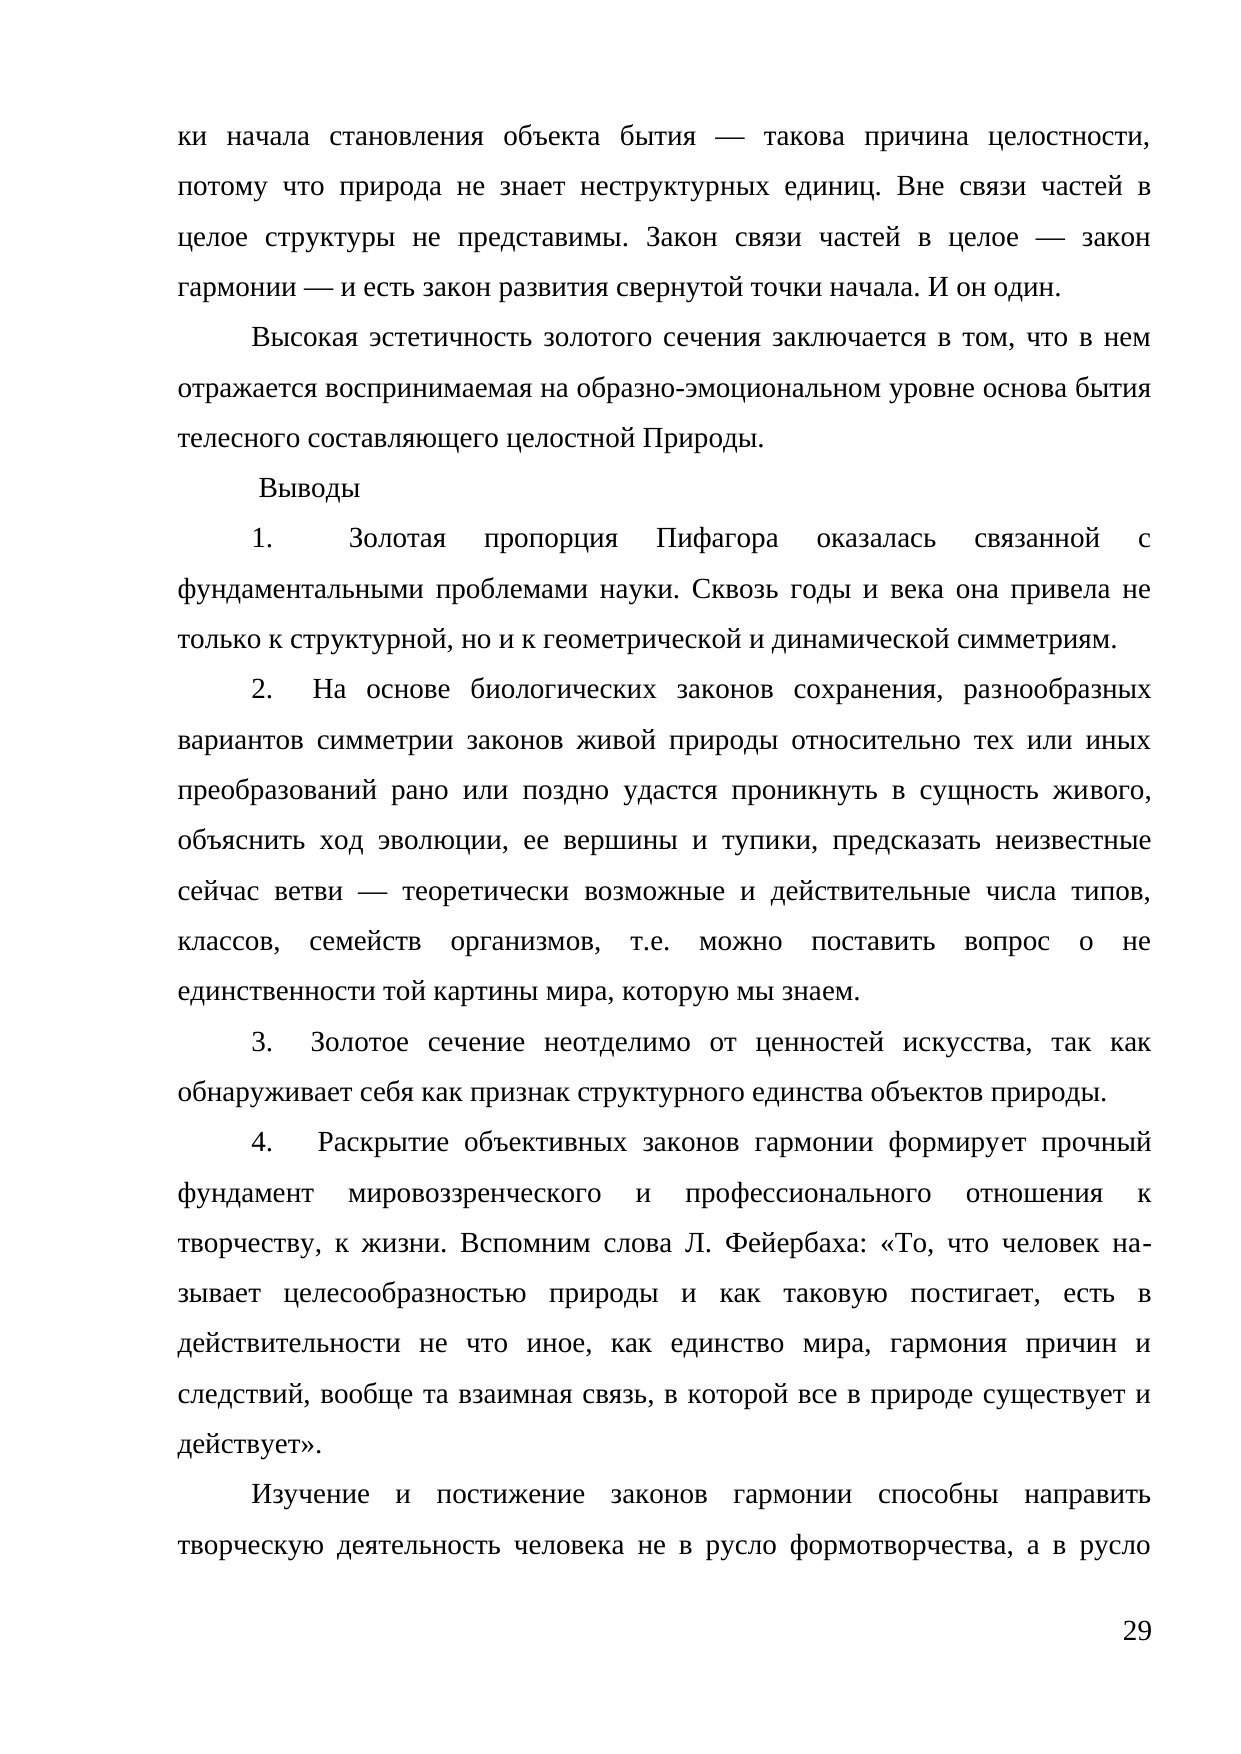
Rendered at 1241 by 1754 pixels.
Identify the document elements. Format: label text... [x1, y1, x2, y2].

text 3. Золотое сечение неотделимо от ценностей искусства, так как обнаруживает себя как признак структурного единства объектов природы. [177, 1024, 1152, 1108]
text 2. На основе биологических законов сохранения, разнообразных вариантов симметрии законов живой природы относительно тех или иных преобразований рано или поздно удастся проникнуть в сущность живого, объяснить ход эволюции, ее вершины и тупики, предсказать неизвестные сейчас ветви — теоретически возможные и действительные числа типов, классов, семейств организмов, т.е. можно поставить вопрос о не единственности той картины мира, которую мы знаем. [177, 672, 1152, 1007]
text Высокая эстетичность золотого сечения заключается в том, что в нем отражается воспринимаемая на образно-эмоциональном уровне основа бытия телесного составляющего целостной Природы. [177, 319, 1152, 453]
text 1. Золотая пропорция Пифагора оказалась связанной с фундаментальными проблемами науки. Сквозь годы и века она привела не только к структурной, но и к геометрической и динамической симметриям. [177, 521, 1152, 655]
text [177, 1477, 1152, 1560]
text 4. Раскрытие объективных законов гармонии формирует прочный фундамент мировоззренческого и профессионального отношения к творчеству, к жизни. Вспомним слова Л. Фейербаха: «То, что человек называет целесообразностью природы и как таковую постигает, есть в действительности не что иное, как единство мира, гармония причин и следствий, вообще та взаимная связь, в которой все в природе существует и действует». [177, 1124, 1152, 1460]
text Выводы [177, 470, 1152, 504]
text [177, 118, 1152, 303]
